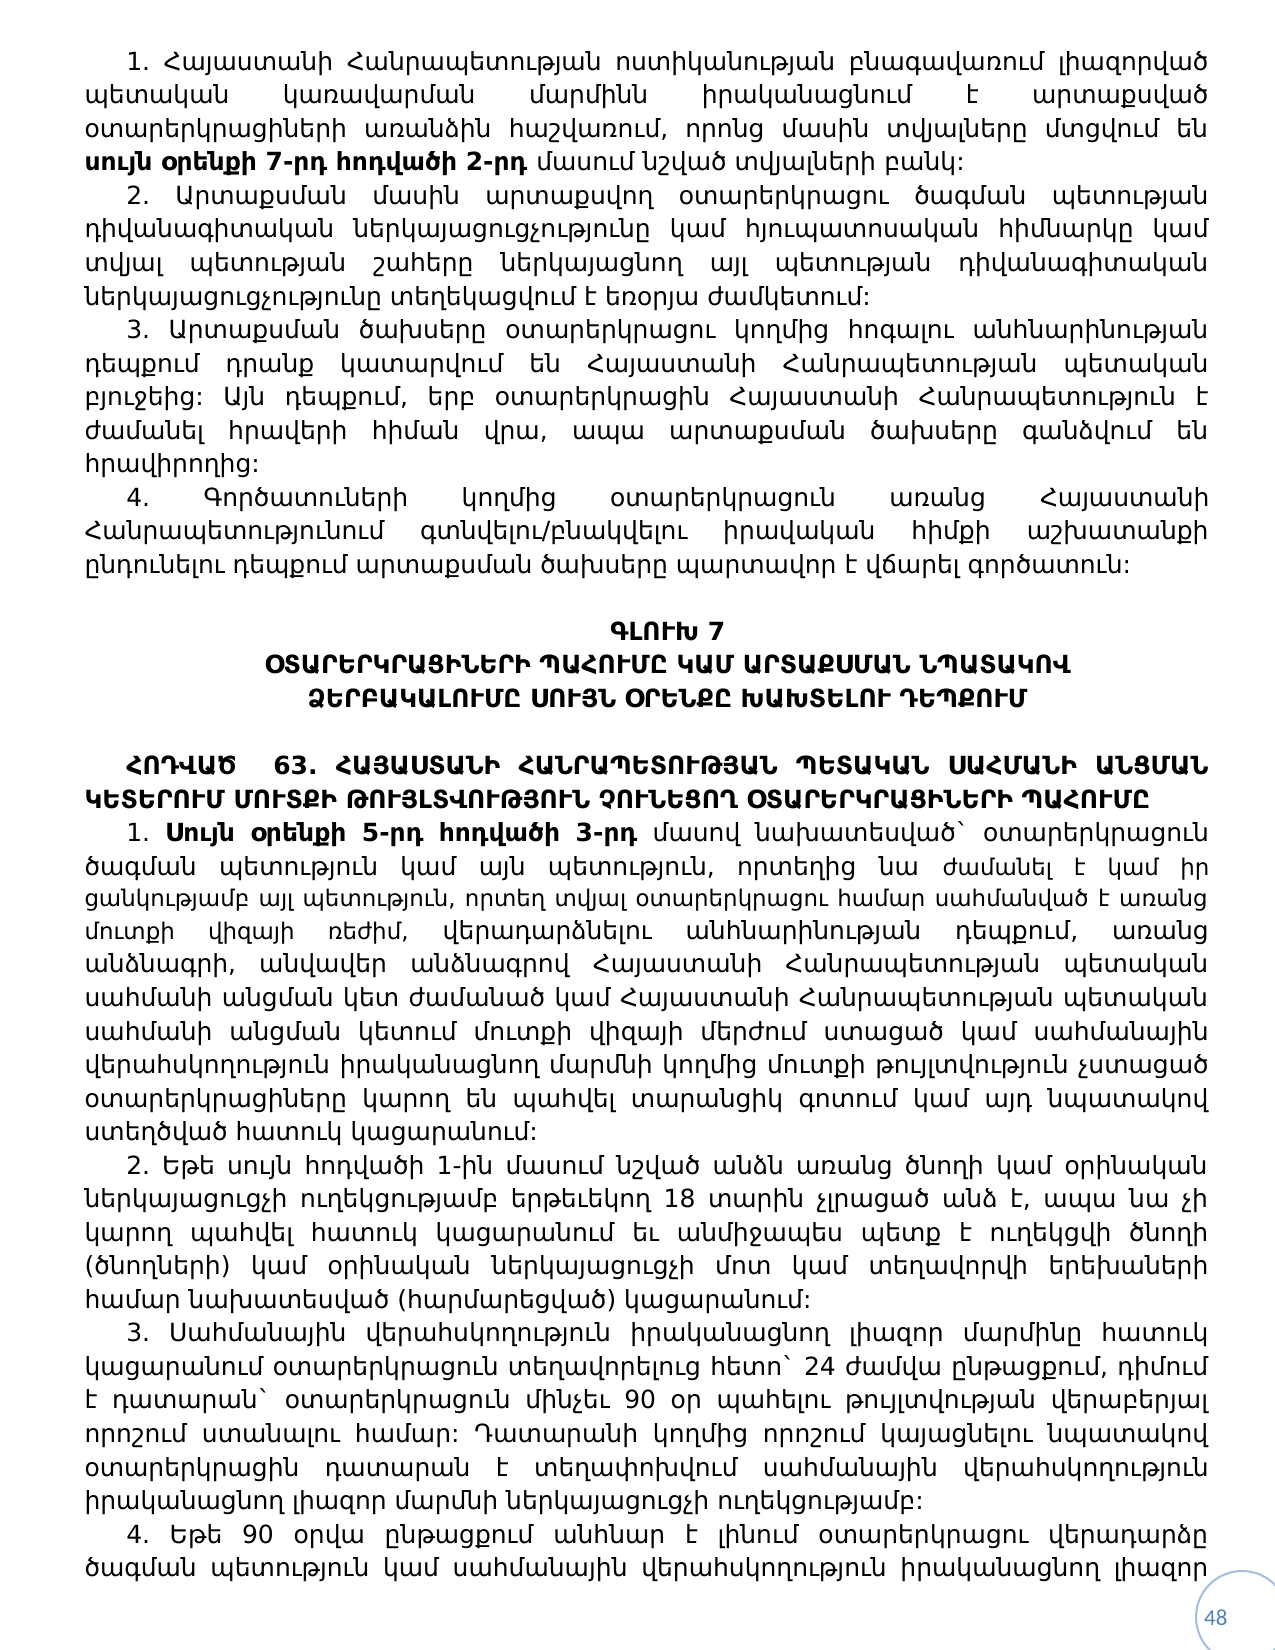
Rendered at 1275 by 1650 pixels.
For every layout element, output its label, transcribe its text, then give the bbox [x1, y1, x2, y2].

text ՕՏԱՐԵՐԿՐԱՑԻՆԵՐԻ ՊԱՀՈՒՄԸ ԿԱՄ ԱՐՏԱՔՍՄԱՆ ՆՊԱՏԱԿՈՎ [84, 651, 1209, 680]
text 4. Գործատուների կողմից օտարերկրացուն առանց Հայաստանի Հանրապետությունում գտնվելու/բնակվելու իրավական հիմքի աշխատանքի ընդունելու դեպքում արտաքսման ծախսերը պարտավոր է վճարել գործատուն: [84, 483, 1209, 579]
text ՀՈԴՎԱԾ 63. ՀԱՅԱՍՏԱՆԻ ՀԱՆՐԱՊԵՏՈՒԹՅԱՆ ՊԵՏԱԿԱՆ ՍԱՀՄԱՆԻ ԱՆՑՄԱՆ ԿԵՏԵՐՈՒՄ ՄՈՒՏՔԻ ԹՈՒՅԼՏՎՈՒԹՅՈՒՆ ՉՈՒՆԵՑՈՂ ՕՏԱՐԵՐԿՐԱՑԻՆԵՐԻ ՊԱՀՈՒՄԸ [84, 751, 1209, 814]
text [84, 1520, 1209, 1582]
text 1. Սույն օրենքի 5-րդ հոդվածի 3-րդ մասով նախատեսված` օտարերկրացուն ծագման պետություն կամ այն պետություն, որտեղից նա ժամանել է կամ իր ցանկությամբ այլ պետություն, որտեղ տվյալ օտարերկրացու համար սահմանված է առանց մուտքի վիզայի ռեժիմ, վերադարձնելու անհնարինության դեպքում, առանց անձնագրի, անվավեր անձնագրով Հայաստանի Հանրապետության պետական սահմանի անցման կետ ժամանած կամ Հայաստանի Հանրապետության պետական սահմանի անցման կետում մուտքի վիզայի մերժում ստացած կամ սահմանային վերահսկողություն իրականացնող մարմնի կողմից մուտքի թույլտվություն չստացած օտարերկրացիները կարող են պահվել տարանցիկ գոտում կամ այդ նպատակով ստեղծված հատուկ կացարանում: [84, 818, 1209, 1146]
text 2. Արտաքսման մասին արտաքսվող օտարերկրացու ծագման պետության դիվանագիտական ներկայացուցչությունը կամ հյուպատոսական հիմնարկը կամ տվյալ պետության շահերը ներկայացնող այլ պետության դիվանագիտական ներկայացուցչությունը տեղեկացվում է եռօրյա ժամկետում: [84, 181, 1209, 311]
text 3. Սահմանային վերահսկողություն իրականացնող լիազոր մարմինը հատուկ կացարանում օտարերկրացուն տեղավորելուց հետո` 24 ժամվա ընթացքում, դիմում է դատարան` օտարերկրացուն մինչեւ 90 օր պահելու թույլտվության վերաբերյալ որոշում ստանալու համար: Դատարանի կողմից որոշում կայացնելու նպատակով օտարերկրացին դատարան է տեղափոխվում սահմանային վերահսկողություն իրականացնող լիազոր մարմնի ներկայացուցչի ուղեկցությամբ: [84, 1318, 1209, 1515]
text ՁԵՐԲԱԿԱԼՈՒՄԸ ՍՈՒՅՆ ՕՐԵՆՔԸ ԽԱԽՏԵԼՈՒ ԴԵՊՔՈՒՄ [84, 684, 1209, 713]
text ԳԼՈՒԽ 7 [84, 617, 1209, 646]
text 3. Արտաքսման ծախսերը օտարերկրացու կողմից հոգալու անհնարինության դեպքում դրանք կատարվում են Հայաստանի Հանրապետության պետական բյուջեից: Այն դեպքում, երբ օտարերկրացին Հայաստանի Հանրապետություն է ժամանել հրավերի հիման վրա, ապա արտաքսման ծախսերը գանձվում են հրավիրողից: [84, 315, 1209, 478]
text 1. Հայաստանի Հանրապետության ոստիկանության բնագավառում լիազորված պետական կառավարման մարմինն իրականացնում է արտաքսված օտարերկրացիների առանձին հաշվառում, որոնց մասին տվյալները մտցվում են սույն օրենքի 7-րդ հոդվածի 2-րդ մասում նշված տվյալների բանկ: [84, 47, 1209, 177]
text 2. Եթե սույն հոդվածի 1-ին մասում նշված անձն առանց ծնողի կամ օրինական ներկայացուցչի ուղեկցությամբ երթեւեկող 18 տարին չլրացած անձ է, ապա նա չի կարող պահվել հատուկ կացարանում եւ անմիջապես պետք է ուղեկցվի ծնողի (ծնողների) կամ օրինական ներկայացուցչի մոտ կամ տեղավորվի երեխաների համար նախատեսված (հարմարեցված) կացարանում: [84, 1151, 1209, 1314]
